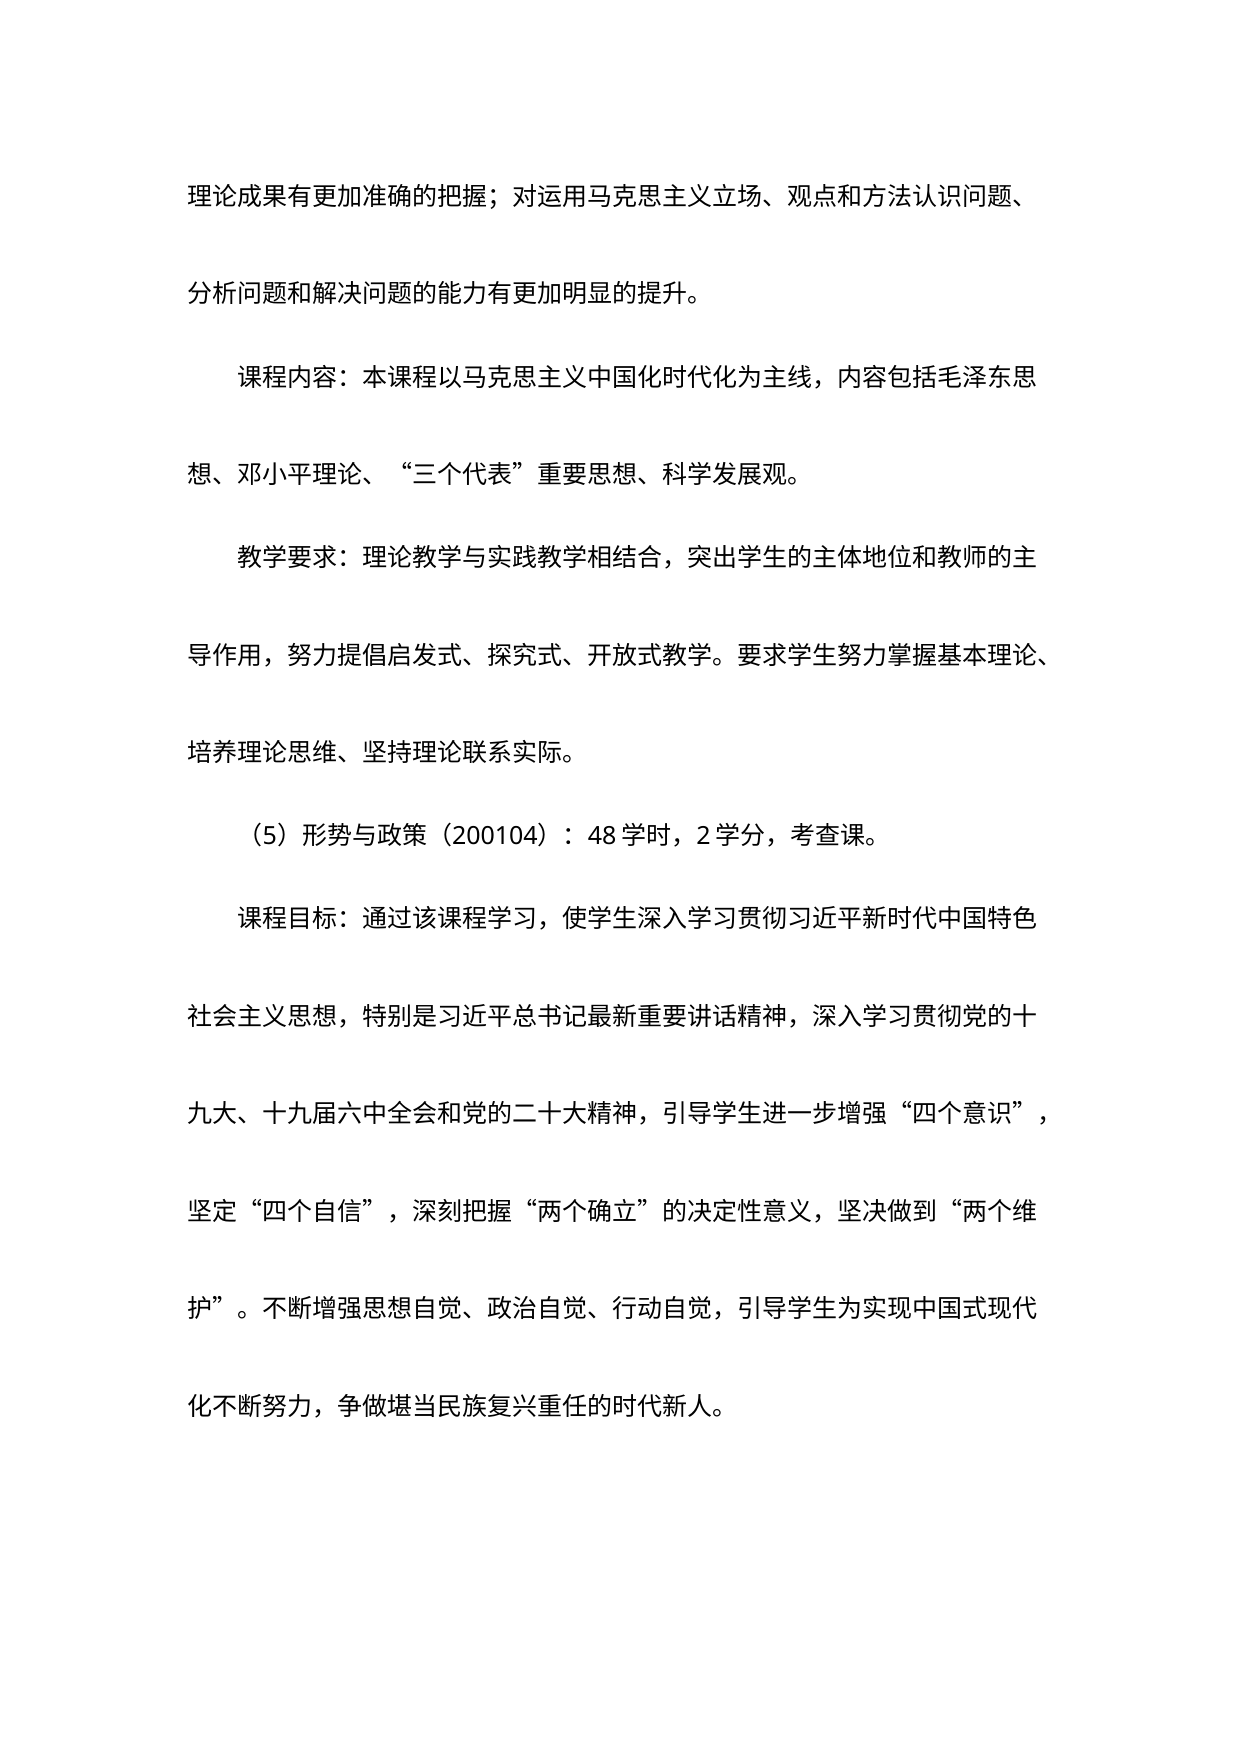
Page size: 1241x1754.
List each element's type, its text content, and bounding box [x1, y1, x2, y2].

text 课程内容：本课程以马克思主义中国化时代化为主线，内容包括毛泽东思想、邓小平理论、“三个代表”重要思想、科学发展观。 [187, 343, 1053, 505]
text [187, 162, 1053, 324]
text 课程目标：通过该课程学习，使学生深入学习贯彻习近平新时代中国特色社会主义思想，特别是习近平总书记最新重要讲话精神，深入学习贯彻党的十九大、十九届六中全会和党的二十大精神，引导学生进一步增强“四个意识”，坚定“四个自信”，深刻把握“两个确立”的决定性意义，坚决做到“两个维护”。不断增强思想自觉、政治自觉、行动自觉，引导学生为实现中国式现代化不断努力，争做堪当民族复兴重任的时代新人。 [187, 884, 1053, 1437]
text 教学要求：理论教学与实践教学相结合，突出学生的主体地位和教师的主导作用，努力提倡启发式、探究式、开放式教学。要求学生努力掌握基本理论、培养理论思维、坚持理论联系实际。 [187, 523, 1053, 783]
text （5）形势与政策（200104）：48学时，2学分，考查课。 [187, 801, 1053, 866]
